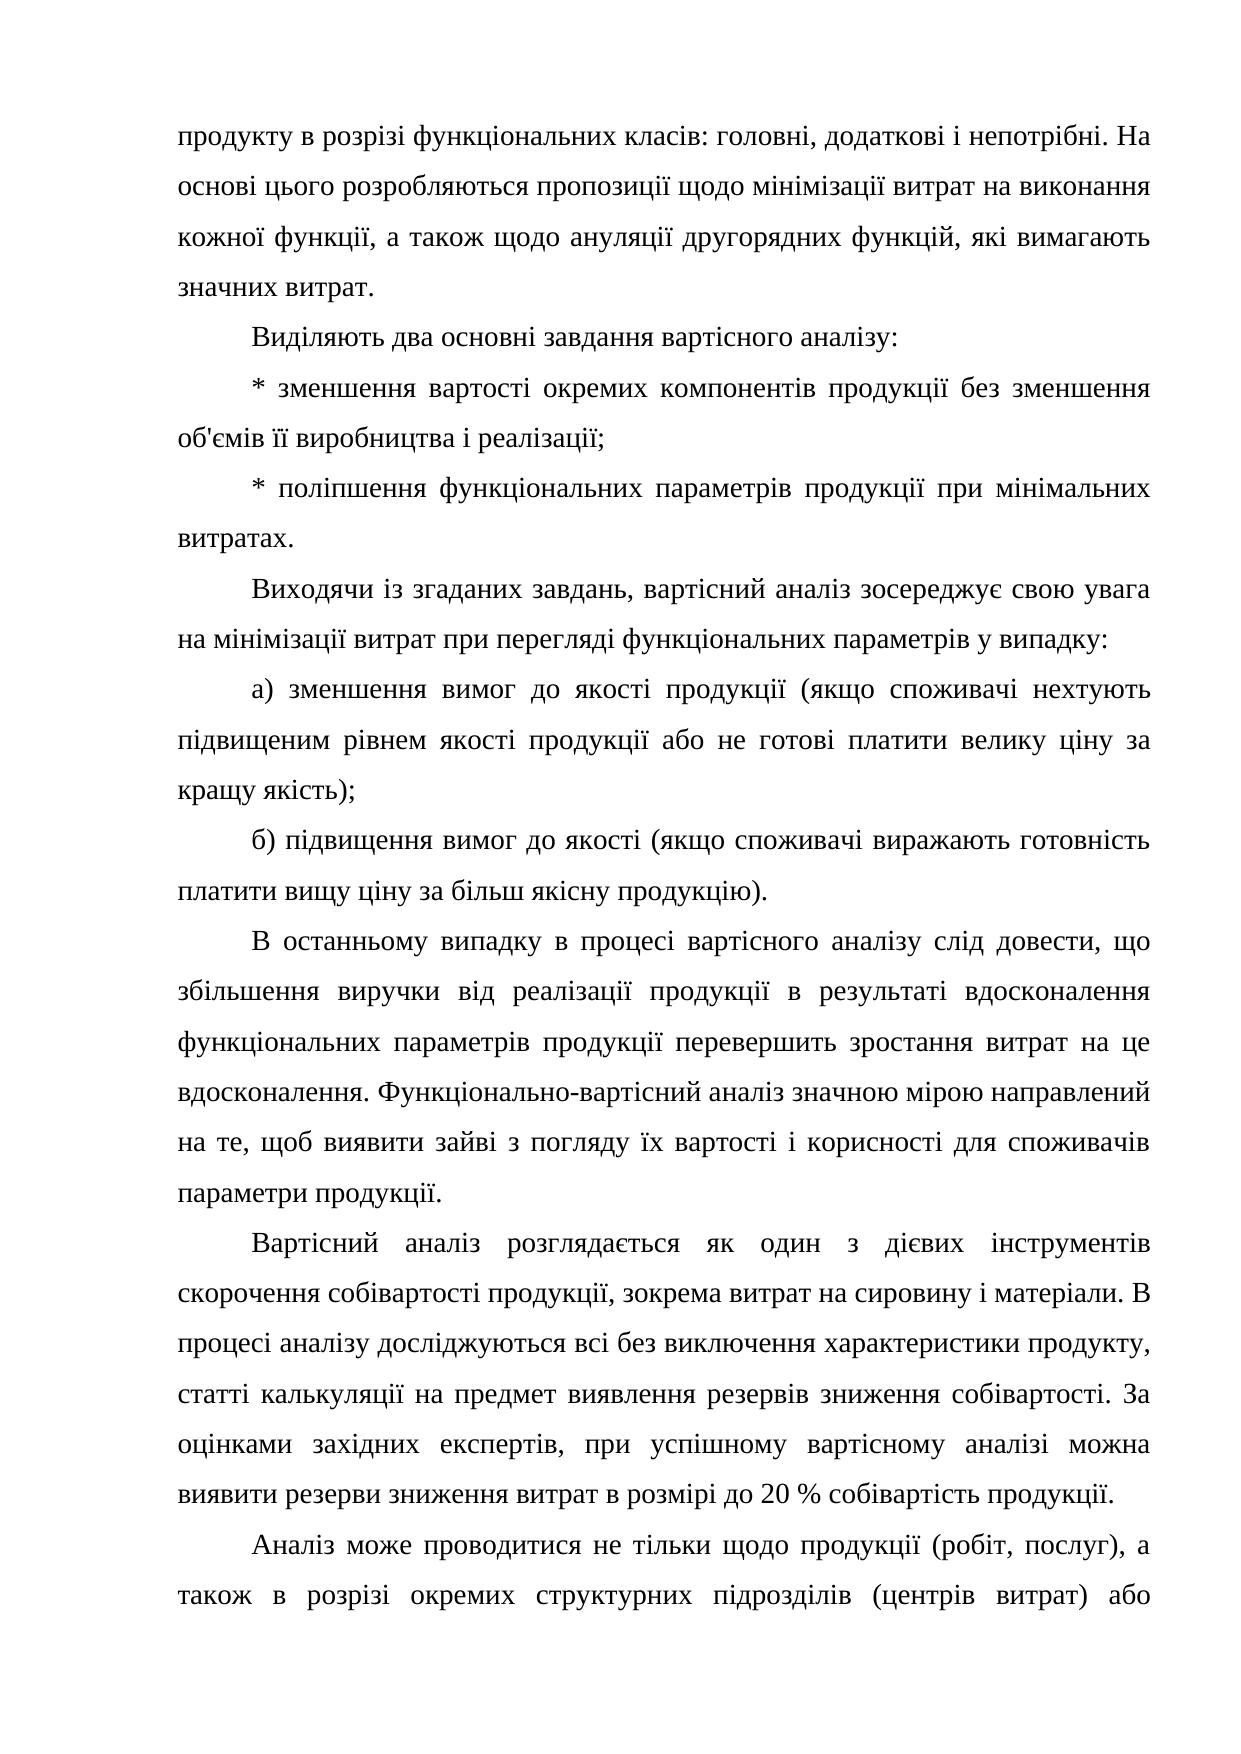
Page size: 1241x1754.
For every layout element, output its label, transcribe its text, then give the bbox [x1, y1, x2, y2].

text * поліпшення функціональних параметрів продукції при мінімальних витратах. [177, 470, 1152, 554]
text В останньому випадку в процесі вартісного аналізу слід довести, що збільшення виручки від реалізації продукції в результаті вдосконалення функціональних параметрів продукції перевершить зростання витрат на це вдосконалення. Функціонально-вартісний аналіз значною мірою направлений на те, щоб виявити зайві з погляду їх вартості і корисності для споживачів параметри продукції. [177, 923, 1152, 1208]
text Виходячи із згаданих завдань, вартісний аналіз зосереджує свою увага на мінімізації витрат при перегляді функціональних параметрів у випадку: [177, 571, 1152, 655]
text * зменшення вартості окремих компонентів продукції без зменшення об'ємів її виробництва і реалізації; [177, 370, 1152, 453]
text Вартісний аналіз розглядається як один з дієвих інструментів скорочення собівартості продукції, зокрема витрат на сировину і матеріали. В процесі аналізу досліджуються всі без виключення характеристики продукту, статті калькуляції на предмет виявлення резервів зниження собівартості. За оцінками західних експертів, при успішному вартісному аналізі можна виявити резерви зниження витрат в розмірі до 20 % собівартість продукції. [177, 1225, 1152, 1510]
text а) зменшення вимог до якості продукції (якщо споживачі нехтують підвищеним рівнем якості продукції або не готові платити велику ціну за кращу якість); [177, 672, 1152, 806]
text б) підвищення вимог до якості (якщо споживачі виражають готовність платити вищу ціну за більш якісну продукцію). [177, 822, 1152, 906]
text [177, 1527, 1152, 1611]
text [177, 118, 1152, 303]
text Виділяють два основні завдання вартісного аналізу: [177, 319, 1152, 353]
